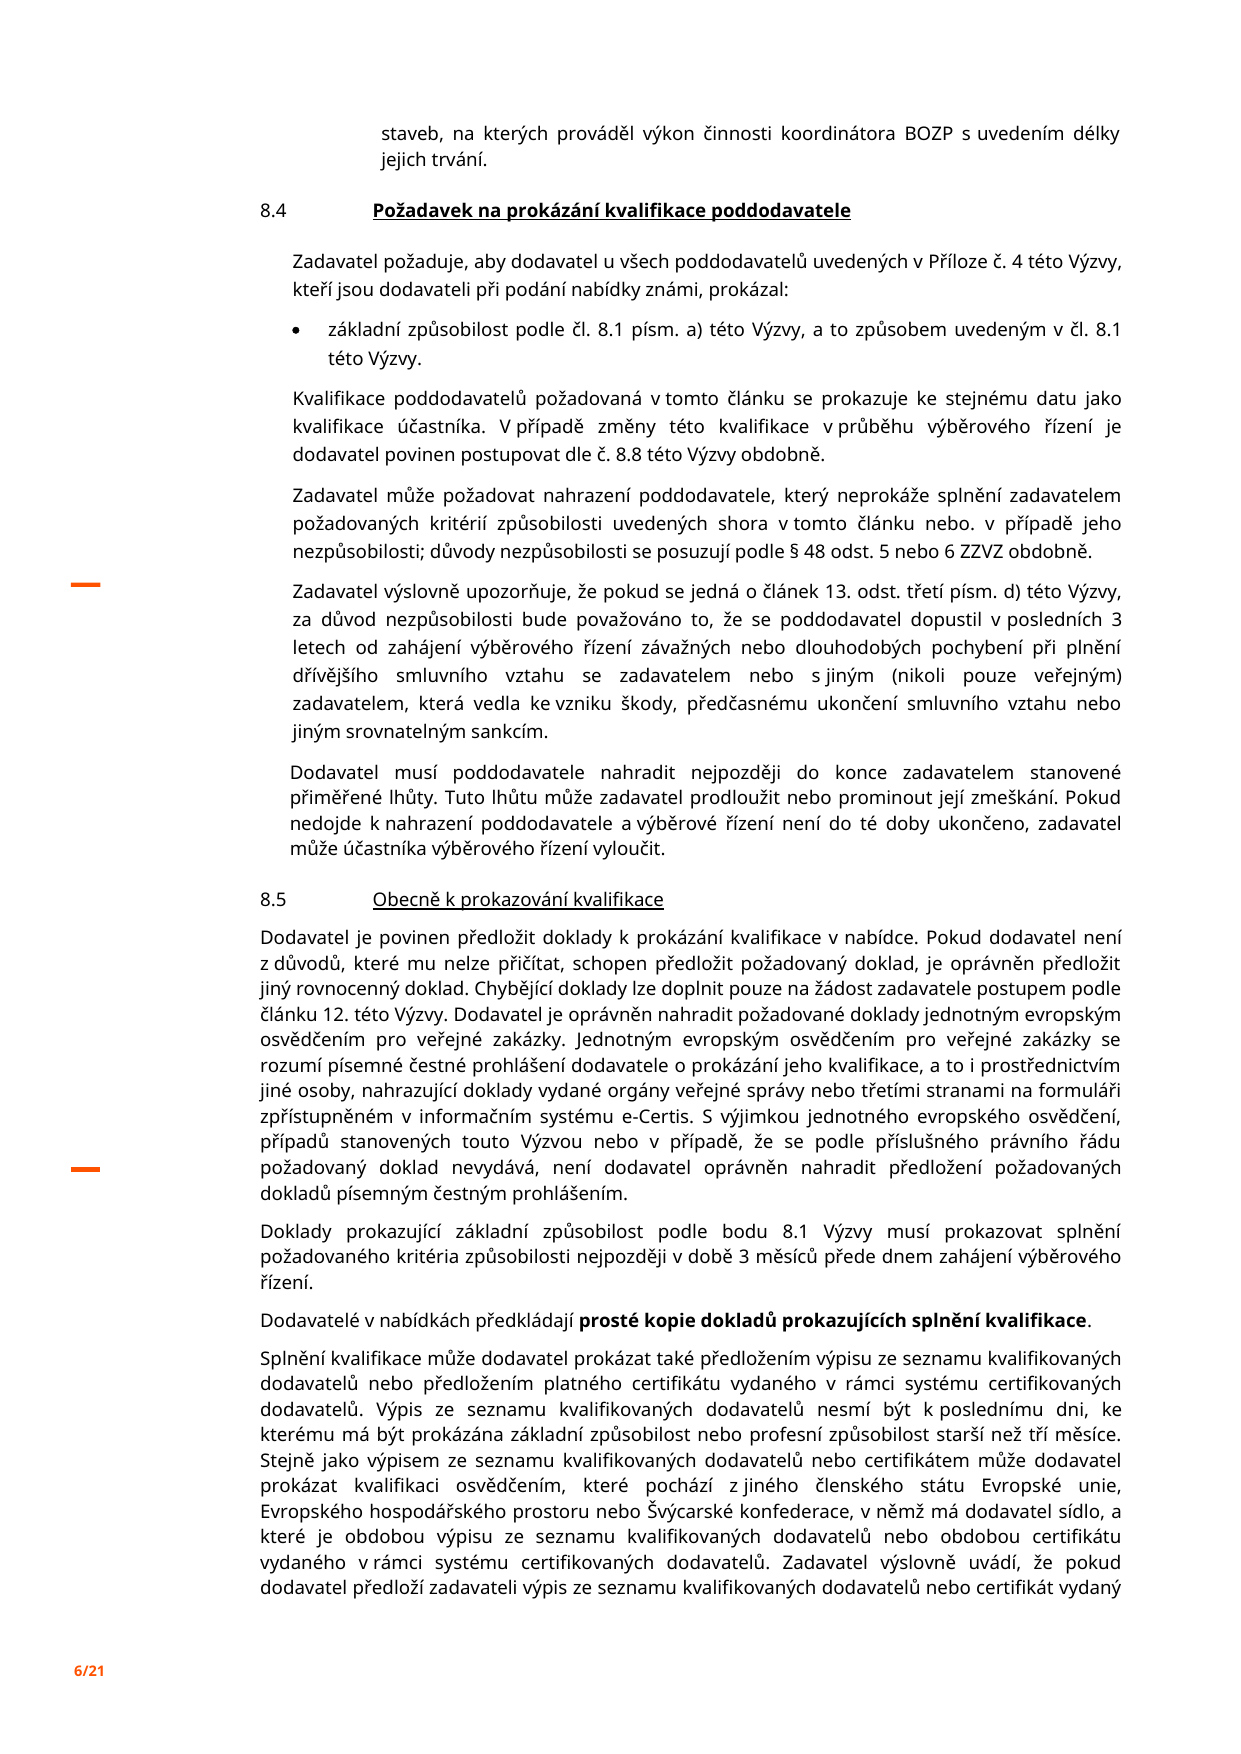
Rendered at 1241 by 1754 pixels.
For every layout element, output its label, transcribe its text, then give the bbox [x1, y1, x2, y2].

text základní způsobilost podle čl. 8.1 písm. a) této Výzvy, a to způsobem uvedeným v čl. 8.1 této Výzvy. [292, 317, 1122, 370]
text Zadavatel požaduje, aby dodavatel u všech poddodavatelů uvedených v Příloze č. 4 této Výzvy, kteří jsou dodavateli při podání nabídky známi, prokázal: [292, 248, 1122, 302]
text Doklady prokazující základní způsobilost podle bodu 8.1 Výzvy musí prokazovat splnění požadovaného kritéria způsobilosti nejpozději v době 3 měsíců přede dnem zahájení výběrového řízení. [260, 1218, 1122, 1294]
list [343, 121, 1120, 172]
text Dodavatel je povinen předložit doklady k prokázání kvalifikace v nabídce. Pokud dodavatel není z důvodů, které mu nelze přičítat, schopen předložit požadovaný doklad, je oprávněn předložit jiný rovnocenný doklad. Chybějící doklady lze doplnit pouze na žádost zadavatele postupem podle článku 12. této Výzvy. Dodavatel je oprávněn nahradit požadované doklady jednotným evropským osvědčením pro veřejné zakázky. Jednotným evropským osvědčením pro veřejné zakázky se rozumí písemné čestné prohlášení dodavatele o prokázání jeho kvalifikace, a to i prostřednictvím jiné osoby, nahrazující doklady vydané orgány veřejné správy nebo třetími stranami na formuláři zpřístupněném v informačním systému e-Certis. S výjimkou jednotného evropského osvědčení, případů stanovených touto Výzvou nebo v případě, že se podle příslušného právního řádu požadovaný doklad nevydává, není dodavatel oprávněn nahradit předložení požadovaných dokladů písemným čestným prohlášením. [260, 925, 1122, 1205]
text Dodavatelé v nabídkách předkládají prosté kopie dokladů prokazujících splnění kvalifikace. [260, 1307, 1122, 1332]
text Zadavatel může požadovat nahrazení poddodavatele, který neprokáže splnění zadavatelem požadovaných kritérií způsobilosti uvedených shora v tomto článku nebo. v případě jeho nezpůsobilosti; důvody nezpůsobilosti se posuzují podle § 48 odst. 5 nebo 6 ZZVZ obdobně. [292, 482, 1122, 563]
text Kvalifikace poddodavatelů požadovaná v tomto článku se prokazuje ke stejnému datu jako kvalifikace účastníka. V případě změny této kvalifikace v průběhu výběrového řízení je dodavatel povinen postupovat dle č. 8.8 této Výzvy obdobně. [292, 385, 1122, 467]
text Dodavatel musí poddodavatele nahradit nejpozději do konce zadavatelem stanovené přiměřené lhůty. Tuto lhůtu může zadavatel prodloužit nebo prominout její zmeškání. Pokud nedojde k nahrazení poddodavatele a výběrové řízení není do té doby ukončeno, zadavatel může účastníka výběrového řízení vyloučit. [289, 759, 1122, 861]
text Zadavatel výslovně upozorňuje, že pokud se jedná o článek 13. odst. třetí písm. d) této Výzvy, za důvod nezpůsobilosti bude považováno to, že se poddodavatel dopustil v posledních 3 letech od zahájení výběrového řízení závažných nebo dlouhodobých pochybení při plnění dřívějšího smluvního vztahu se zadavatelem nebo s jiným (nikoli pouze veřejným) zadavatelem, která vedla ke vzniku škody, předčasnému ukončení smluvního vztahu nebo jiným srovnatelným sankcím. [292, 578, 1122, 744]
list Obecně k prokazování kvalifikace [260, 887, 1122, 912]
list Požadavek na prokázání kvalifikace poddodavatele [260, 197, 1122, 223]
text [260, 1345, 1122, 1600]
